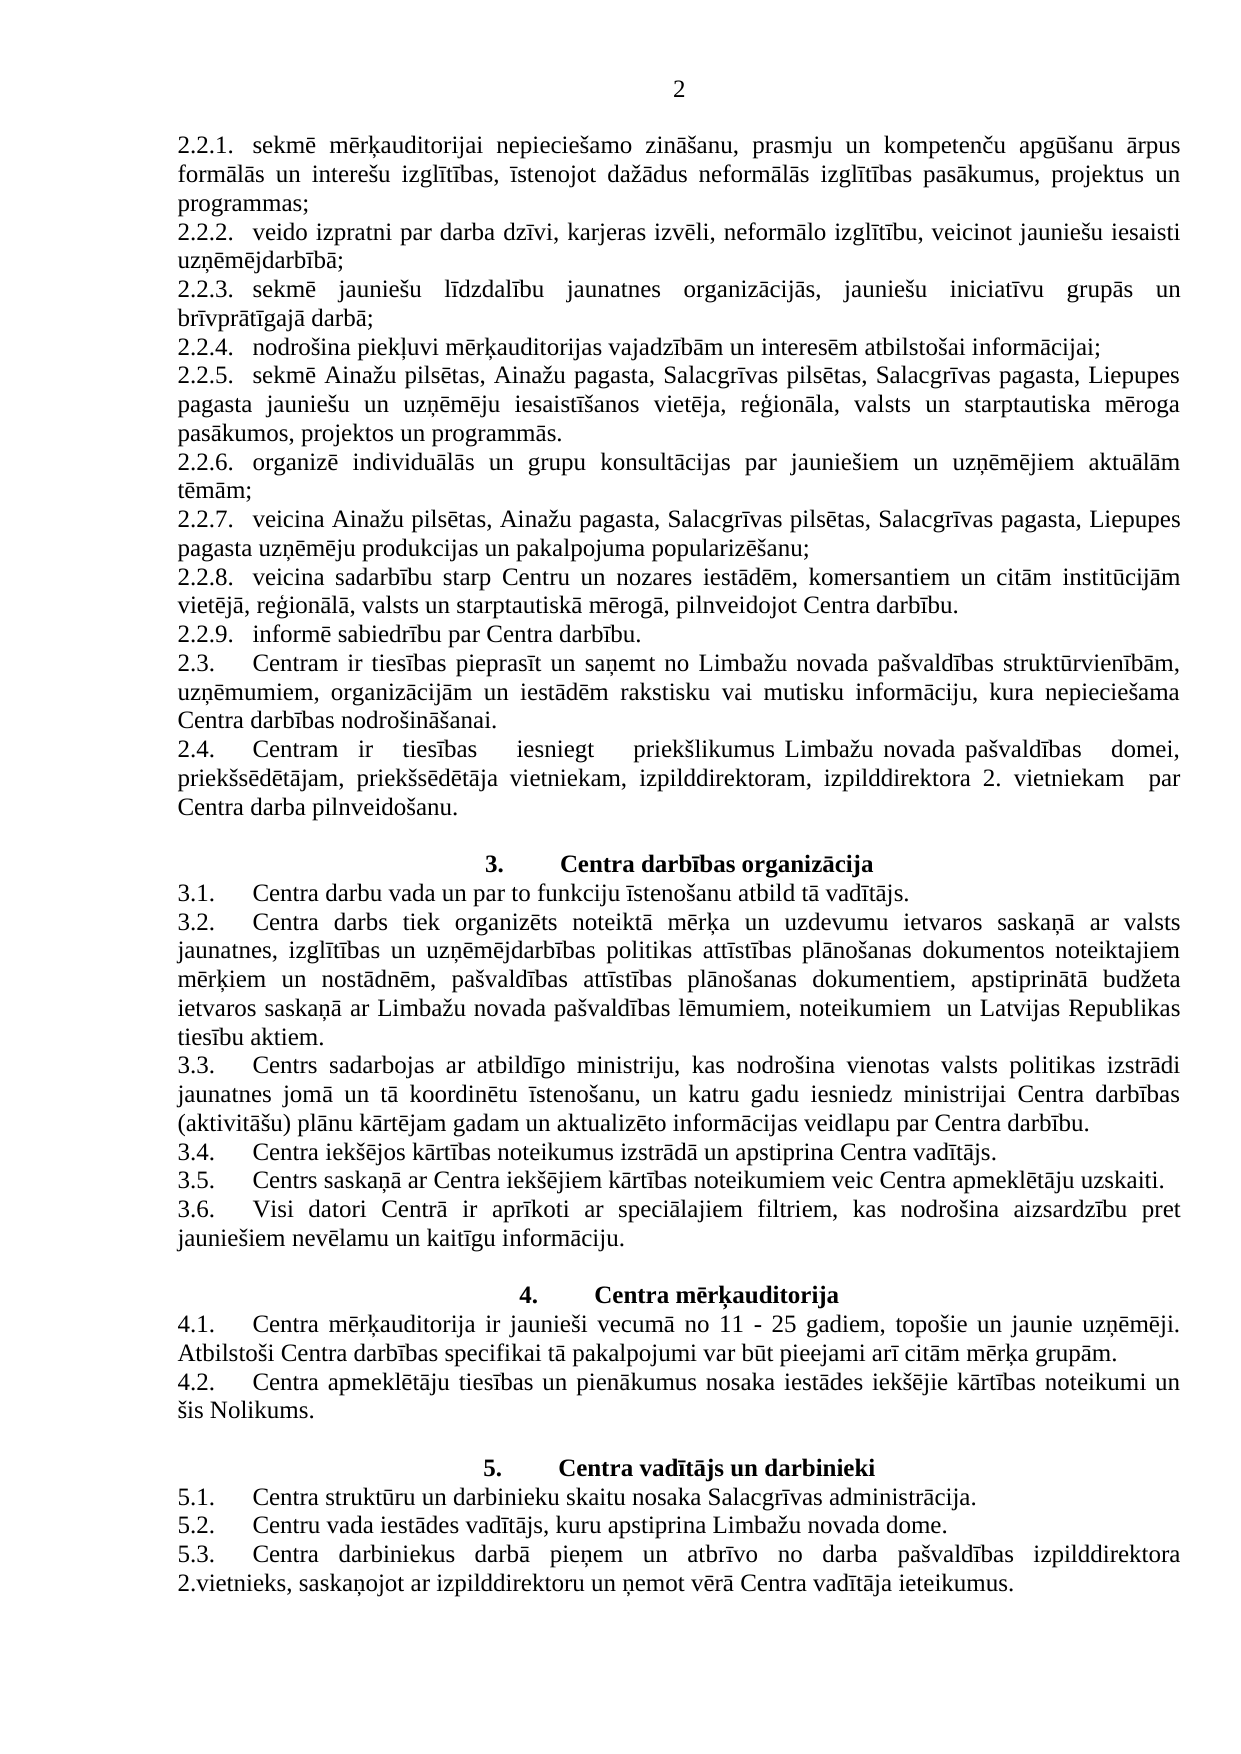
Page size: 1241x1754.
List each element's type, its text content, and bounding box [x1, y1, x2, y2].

text 3.4. Centra iekšējos kārtības noteikumus izstrādā un apstiprina Centra vadītājs. [177, 1137, 1181, 1166]
text 2.2.1. sekmē mērķauditorijai nepieciešamo zināšanu, prasmju un kompetenču apgūšanu ārpus formālās un interešu izglītības, īstenojot dažādus neformālās izglītības pasākumus, projektus un programmas; [177, 131, 1181, 217]
text 2.2.2. veido izpratni par darba dzīvi, karjeras izvēli, neformālo izglītību, veicinot jauniešu iesaisti uzņēmējdarbībā; [177, 217, 1181, 274]
text 4.2. Centra apmeklētāju tiesības un pienākumus nosaka iestādes iekšējie kārtības noteikumi un šis Nolikums. [177, 1367, 1181, 1424]
text 2.2.3. sekmē jauniešu līdzdalību jaunatnes organizācijās, jauniešu iniciatīvu grupās un brīvprātīgajā darbā; [177, 274, 1181, 332]
text 2.3. Centram ir tiesības pieprasīt un saņemt no Limbažu novada pašvaldības struktūrvienībām, uzņēmumiem, organizācijām un iestādēm rakstisku vai mutisku informāciju, kura nepieciešama Centra darbības nodrošināšanai. [177, 648, 1181, 734]
text 3. Centra darbības organizācija [177, 849, 1181, 878]
text 2.2.6. organizē individuālās un grupu konsultācijas par jauniešiem un uzņēmējiem aktuālām tēmām; [177, 447, 1181, 504]
text 3.2. Centra darbs tiek organizēts noteiktā mērķa un uzdevumu ietvaros saskaņā ar valsts jaunatnes, izglītības un uzņēmējdarbības politikas attīstības plānošanas dokumentos noteiktajiem mērķiem un nostādnēm, pašvaldības attīstības plānošanas dokumentiem, apstiprinātā budžeta ietvaros saskaņā ar Limbažu novada pašvaldības lēmumiem, noteikumiem un Latvijas Republikas tiesību aktiem. [177, 907, 1181, 1051]
text 5.3. Centra darbiniekus darbā pieņem un atbrīvo no darba pašvaldības izpilddirektora 2.vietnieks, saskaņojot ar izpilddirektoru un ņemot vērā Centra vadītāja ieteikumus. [177, 1539, 1181, 1597]
text 2.2.4. nodrošina piekļuvi mērķauditorijas vajadzībām un interesēm atbilstošai informācijai; [177, 332, 1181, 361]
text 5.2. Centru vada iestādes vadītājs, kuru apstiprina Limbažu novada dome. [177, 1511, 1181, 1539]
text 4.1. Centra mērķauditorija ir jaunieši vecumā no 11 - 25 gadiem, topošie un jaunie uzņēmēji. Atbilstoši Centra darbības specifikai tā pakalpojumi var būt pieejami arī citām mērķa grupām. [177, 1309, 1181, 1367]
text 2.4. Centram ir tiesības iesniegt priekšlikumus Limbažu novada pašvaldības domei, priekšsēdētājam, priekšsēdētāja vietniekam, izpilddirektoram, izpilddirektora 2. vietniekam par Centra darba pilnveidošanu. [177, 734, 1181, 821]
text 5.1. Centra struktūru un darbinieku skaitu nosaka Salacgrīvas administrācija. [177, 1482, 1181, 1511]
text 2.2.5. sekmē Ainažu pilsētas, Ainažu pagasta, Salacgrīvas pilsētas, Salacgrīvas pagasta, Liepupes pagasta jauniešu un uzņēmēju iesaistīšanos vietēja, reģionāla, valsts un starptautiska mēroga pasākumos, projektos un programmās. [177, 361, 1181, 447]
text 3.5. Centrs saskaņā ar Centra iekšējiem kārtības noteikumiem veic Centra apmeklētāju uzskaiti. [177, 1166, 1181, 1194]
text 2.2.8. veicina sadarbību starp Centru un nozares iestādēm, komersantiem un citām institūcijām vietējā, reģionālā, valsts un starptautiskā mērogā, pilnveidojot Centra darbību. [177, 562, 1181, 619]
text 5. Centra vadītājs un darbinieki [177, 1453, 1181, 1482]
text 3.6. Visi datori Centrā ir aprīkoti ar speciālajiem filtriem, kas nodrošina aizsardzību pret jauniešiem nevēlamu un kaitīgu informāciju. [177, 1194, 1181, 1252]
text 2.2.7. veicina Ainažu pilsētas, Ainažu pagasta, Salacgrīvas pilsētas, Salacgrīvas pagasta, Liepupes pagasta uzņēmēju produkcijas un pakalpojuma popularizēšanu; [177, 504, 1181, 562]
text 4. Centra mērķauditorija [177, 1281, 1181, 1309]
text 2.2.9. informē sabiedrību par Centra darbību. [177, 619, 1181, 648]
text 3.3. Centrs sadarbojas ar atbildīgo ministriju, kas nodrošina vienotas valsts politikas izstrādi jaunatnes jomā un tā koordinētu īstenošanu, un katru gadu iesniedz ministrijai Centra darbības (aktivitāšu) plānu kārtējam gadam un aktualizēto informācijas veidlapu par Centra darbību. [177, 1051, 1181, 1137]
text 3.1. Centra darbu vada un par to funkciju īstenošanu atbild tā vadītājs. [177, 878, 1181, 907]
